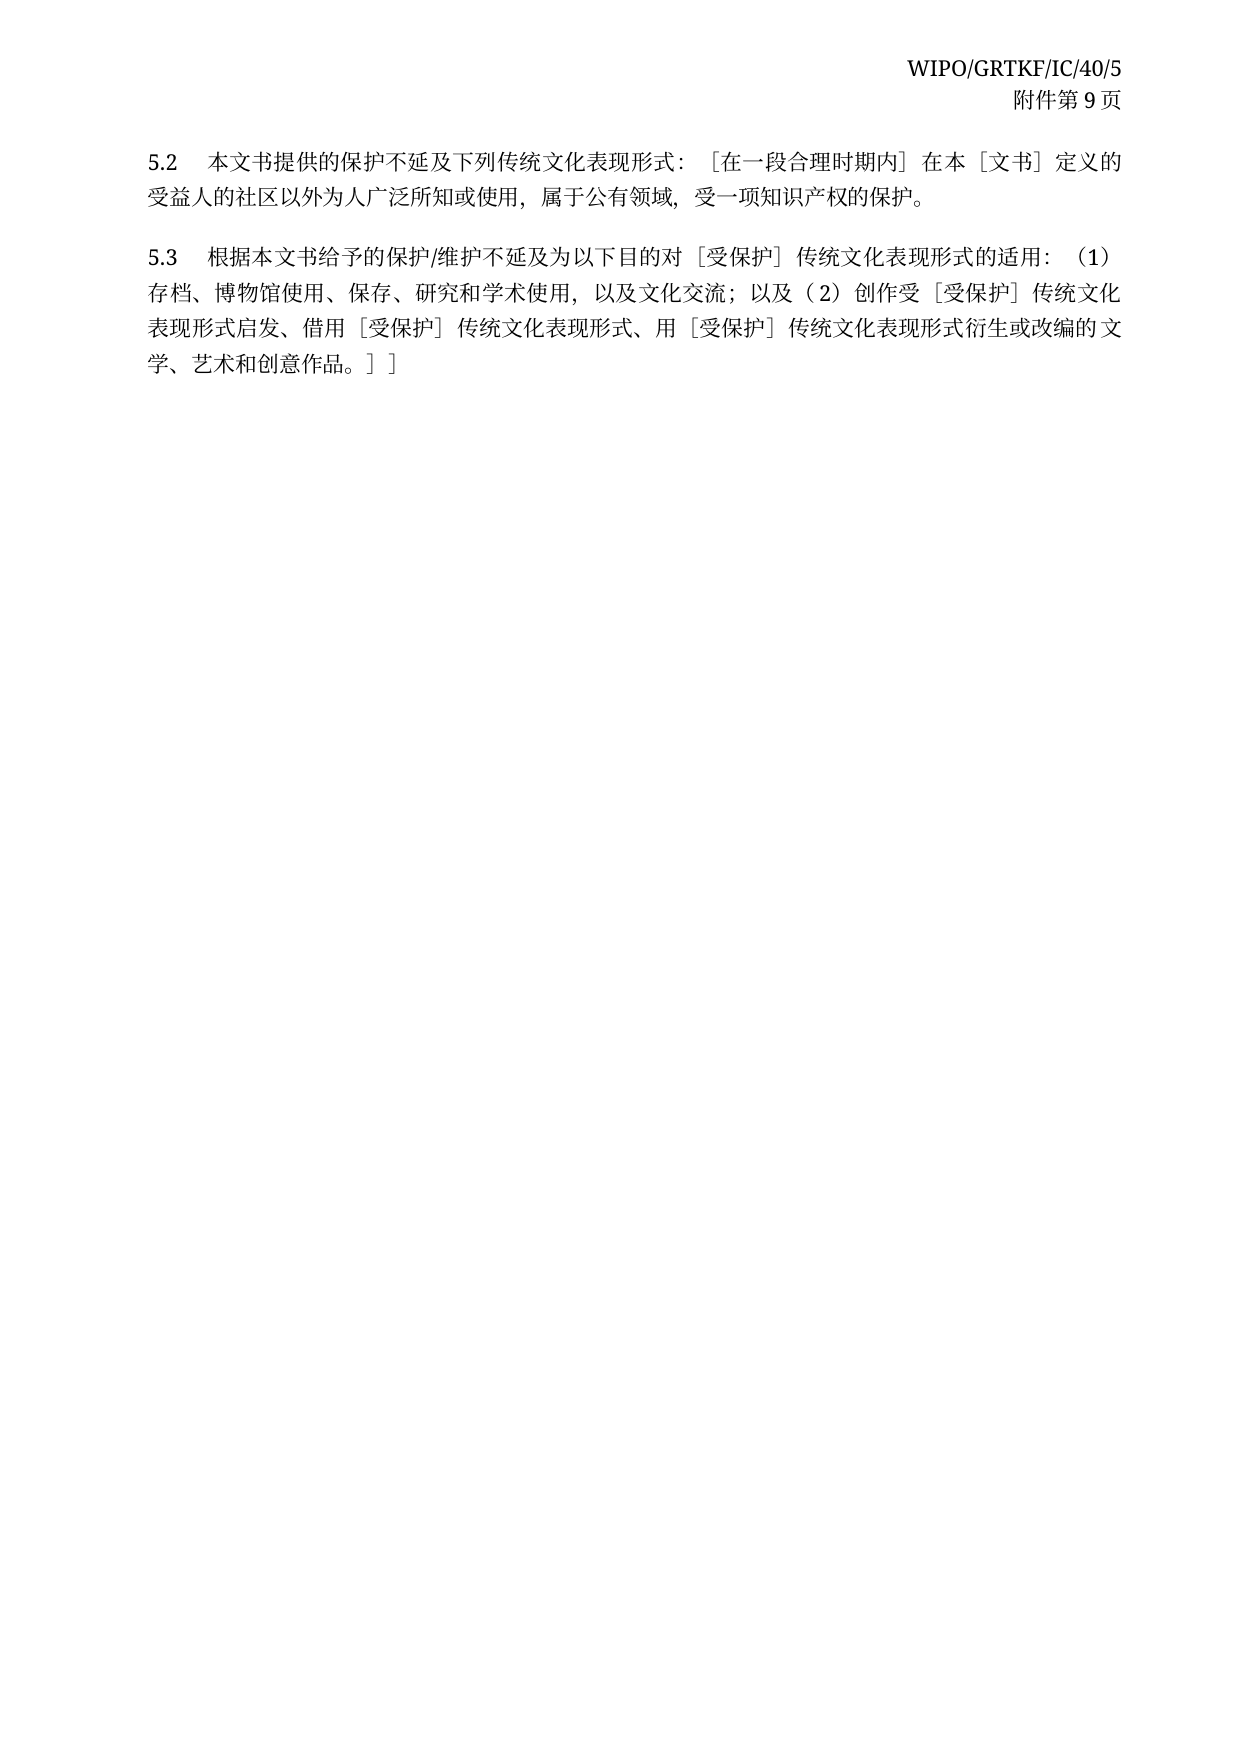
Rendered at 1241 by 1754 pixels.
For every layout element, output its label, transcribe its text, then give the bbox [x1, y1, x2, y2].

text 5.3 根据本文书给予的保护/维护不延及为以下目的对［受保护］传统文化表现形式的适用：（1）存档、博物馆使用、保存、研究和学术使用，以及文化交流；以及（2）创作受［受保护］传统文化表现形式启发、借用［受保护］传统文化表现形式、用［受保护］传统文化表现形式衍生或改编的文学、艺术和创意作品。］］ [148, 237, 1122, 378]
text 5.2 本文书提供的保护不延及下列传统文化表现形式：［在一段合理时期内］在本［文书］定义的受益人的社区以外为人广泛所知或使用，属于公有领域，受一项知识产权的保护。 [148, 141, 1122, 212]
